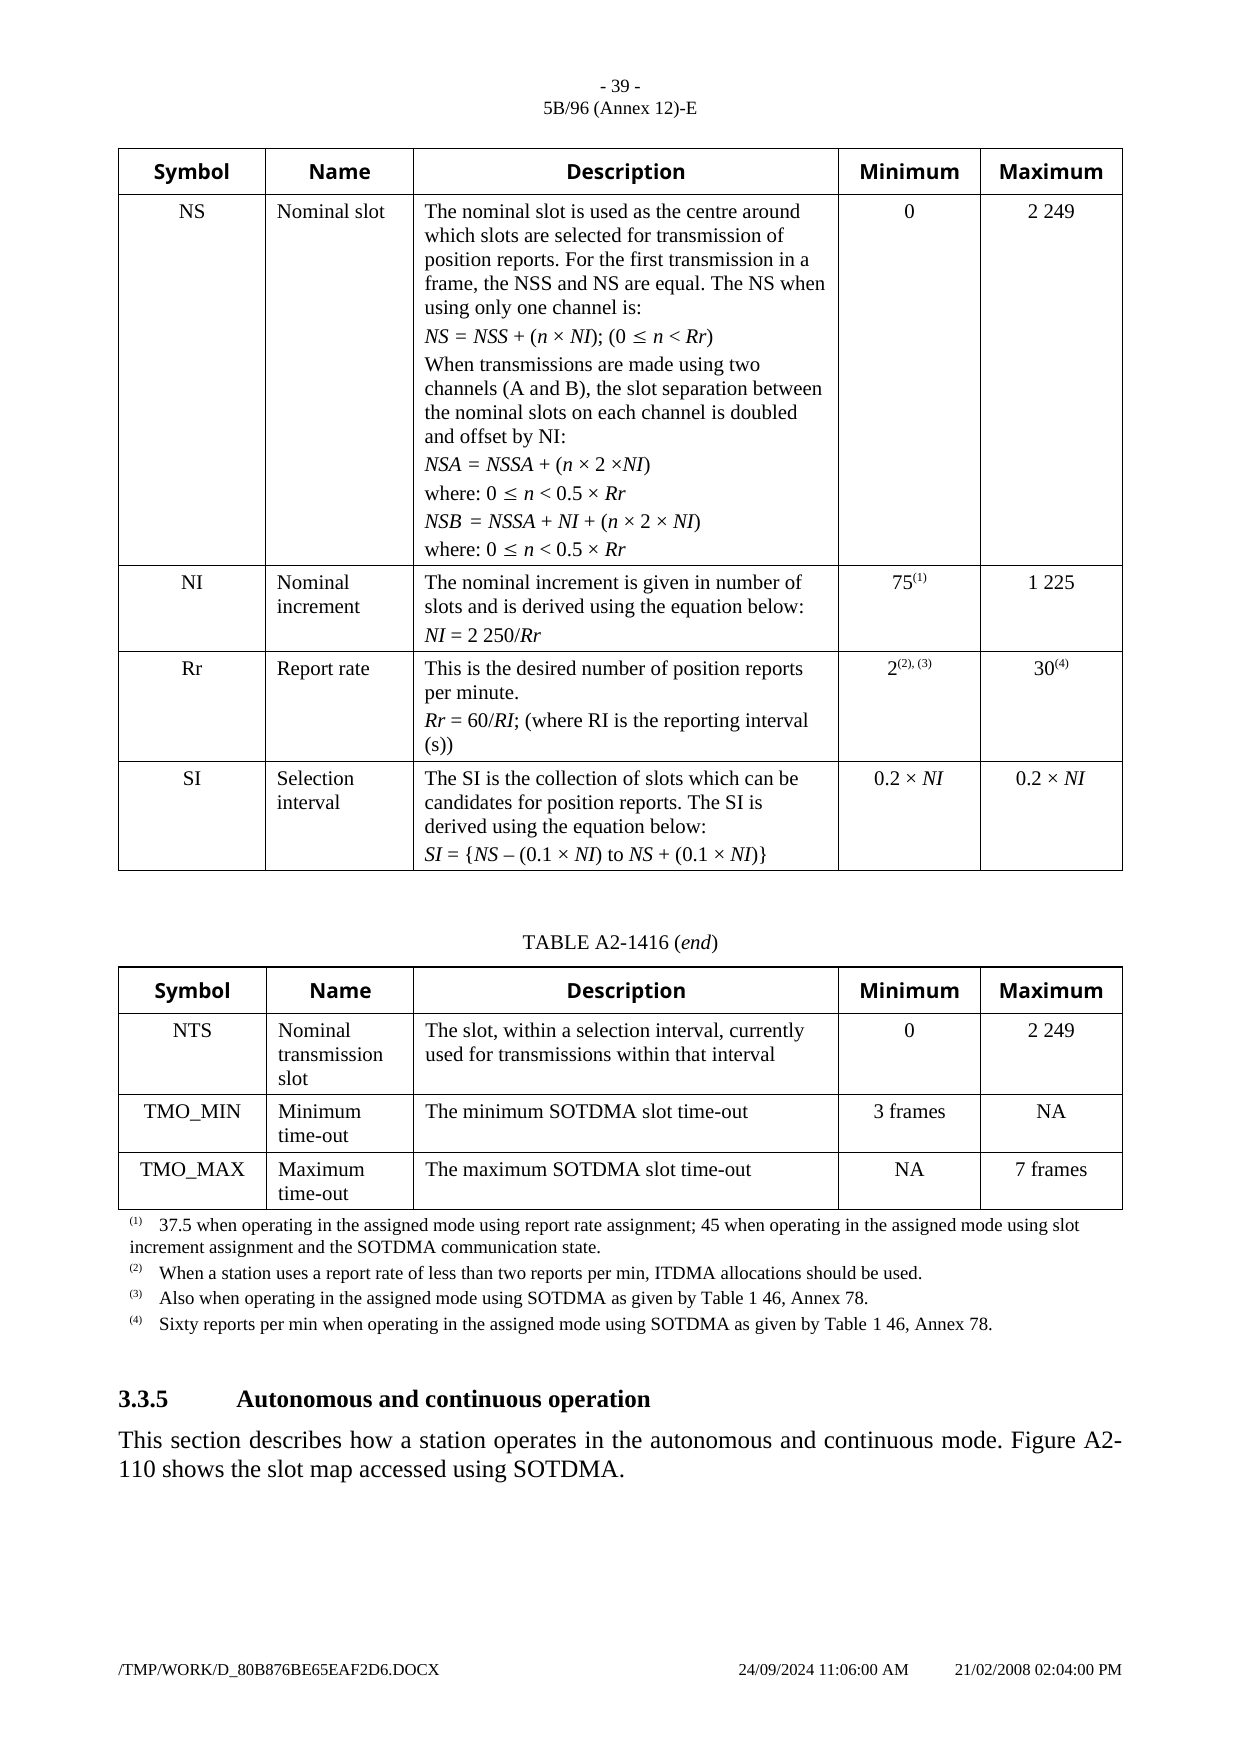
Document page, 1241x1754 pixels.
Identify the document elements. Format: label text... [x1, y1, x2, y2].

table_cell Nominal increment [266, 566, 413, 651]
table_header Description [414, 149, 838, 194]
table_cell SI [119, 762, 265, 870]
table_cell The SI is the collection of slots which can be candidates for position reports. The SI is derived using the equation below: SI = {NS – (0.1 × NI) to NS + (0.1 × NI)} [414, 762, 838, 870]
subtitle 3.3.5 Autonomous and continuous operation [118, 1384, 1122, 1412]
table_cell 0.2 × NI [981, 762, 1122, 870]
table_cell 75(1) [839, 566, 980, 651]
table_cell 2 249 [981, 1014, 1122, 1094]
table_header Name [266, 149, 413, 194]
table_cell NA [981, 1095, 1122, 1152]
table_cell 1 225 [981, 566, 1122, 651]
table_cell Nominal transmission slot [267, 1014, 413, 1094]
table_cell NTS [119, 1014, 266, 1094]
text TABLE (end) [118, 930, 1122, 954]
table_cell TMO_MAX [119, 1153, 266, 1209]
text This section describes how a station operates in the autonomous and continuous mode. Figure 1 shows the slot map accessed using SOTDMA. [118, 1425, 1122, 1482]
table_cell The nominal increment is given in number of slots and is derived using the equation below: NI = 2 250/Rr [414, 566, 838, 651]
table_cell The minimum SOTDMA slot time-out [414, 1095, 838, 1152]
table_cell Selection interval [266, 762, 413, 870]
table_header Description [414, 968, 838, 1012]
table_header Minimum [839, 149, 980, 194]
table_cell 0.2 × NI [839, 762, 980, 870]
table_cell Nominal slot [266, 195, 413, 565]
table_header Symbol [119, 968, 266, 1012]
table_header Maximum [981, 149, 1122, 194]
table_cell The nominal slot is used as the centre around which slots are selected for transmission of position reports. For the first transmission in a frame, the NSS and NS are equal. The NS when using only one channel is: NS = NSS + (n × NI); (0 n < Rr) When transmissions are made using two channels (A and B), the slot separation between the nominal slots on each channel is doubled and offset by NI: NSA = NSSA + (n × 2 ×NI) where: 0 n < 0.5 × Rr NSB = NSSA + NI + (n × 2 × NI) where: 0 n < 0.5 × Rr [414, 195, 838, 565]
table_cell 0 [839, 1014, 980, 1094]
table_cell Minimum time-out [267, 1095, 413, 1152]
table_cell Rr [119, 652, 265, 761]
table_cell TMO_MIN [119, 1095, 266, 1152]
table_cell The maximum SOTDMA slot time-out [414, 1153, 838, 1209]
table_cell 30(4) [981, 652, 1122, 761]
table_cell (1) 37.5 when operating in the assigned mode using report rate assignment; 45 when operating in the assigned mode using slot increment assignment and the SOTDMA communication state. (2) When a station uses a report rate of less than two reports per min, ITDMA allocations should be used. (3) Also when operating in the assigned mode using SOTDMA as given by Table, Annex . (4) Sixty reports per min when operating in the assigned mode using SOTDMA as given by Table , Annex . [118, 1210, 1122, 1339]
table_cell 3 frames [839, 1095, 980, 1152]
table_cell Maximum time-out [267, 1153, 413, 1209]
table_cell NA [839, 1153, 980, 1209]
table_header Minimum [839, 968, 980, 1012]
table_cell Report rate [266, 652, 413, 761]
table_cell 2 249 [981, 195, 1122, 565]
table_cell 0 [839, 195, 980, 565]
table_cell The slot, within a selection interval, currently used for transmissions within that interval [414, 1014, 838, 1094]
table_cell 7 frames [981, 1153, 1122, 1209]
table_header Symbol [119, 149, 265, 194]
table_header Name [267, 968, 413, 1012]
table_cell NI [119, 566, 265, 651]
table_cell 2(2), (3) [839, 652, 980, 761]
table_cell NS [119, 195, 265, 565]
table_header Maximum [981, 968, 1122, 1012]
table_cell This is the desired number of position reports per minute. Rr = 60/RI; (where RI is the reporting interval (s)) [414, 652, 838, 761]
